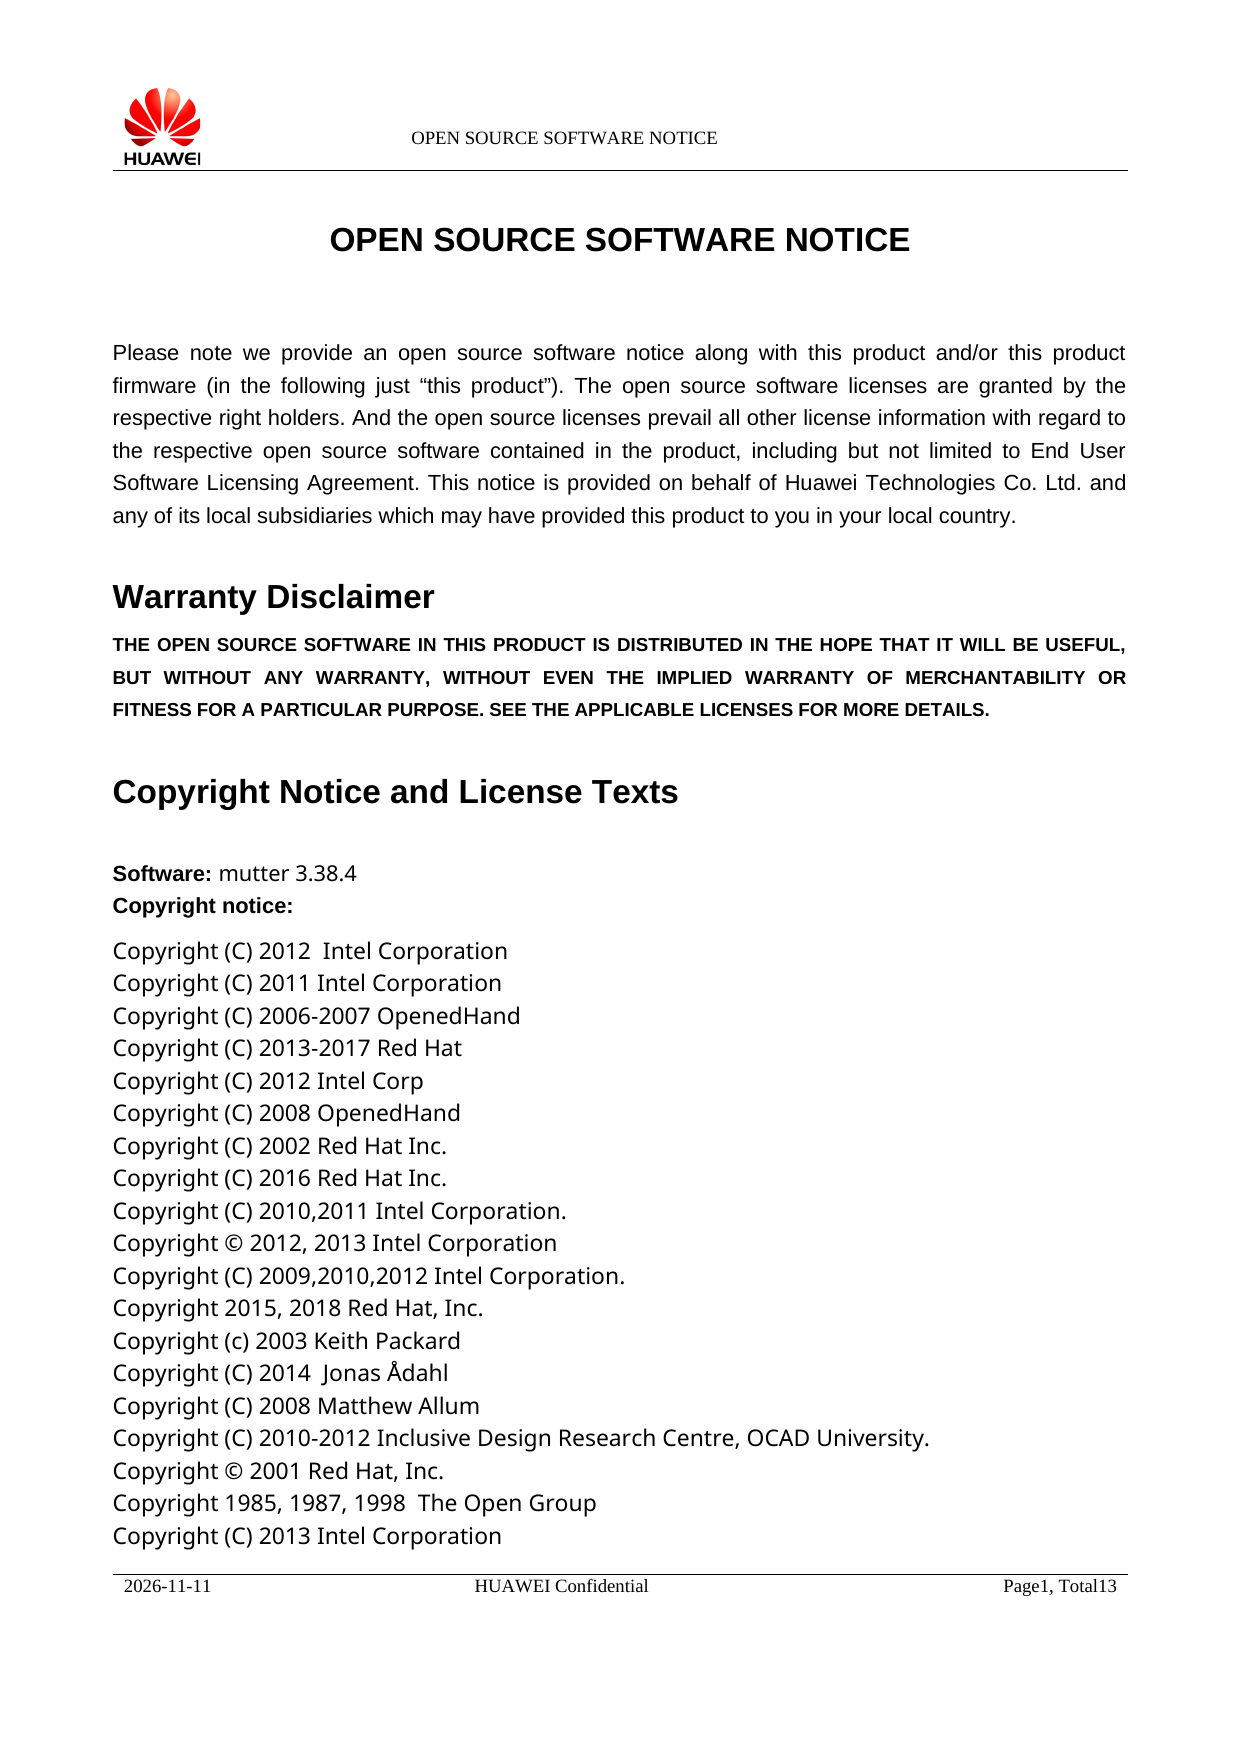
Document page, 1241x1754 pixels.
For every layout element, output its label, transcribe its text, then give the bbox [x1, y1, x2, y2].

text The open source software in this product is distributed in the hope that it will be useful, but WITHOUT ANY WARRANTY, without even the implied warranty of MERCHANTABILITY or FITNESS FOR A PARTICULAR PURPOSE. See the applicable licenses for more details. [112, 629, 1128, 726]
text Please note we provide an open source software notice along with this product and/or this product firmware (in the following just “this product”). The open source software licenses are granted by the respective right holders. And the open source licenses prevail all other license information with regard to the respective open source software contained in the product, including but not limited to End User Software Licensing Agreement. This notice is provided on behalf of Huawei Technologies Co. Ltd. and any of its local subsidiaries which may have provided this product to you in your local country. [112, 336, 1128, 531]
picture [124, 88, 201, 165]
title Software: mutter 3.38.4 [112, 856, 1128, 889]
text Copyright Notice and License Texts [112, 759, 1128, 824]
text Copyright notice: [112, 889, 1128, 921]
text OPEN SOURCE SOFTWARE NOTICE [112, 206, 1128, 271]
text Warranty Disclaimer [112, 564, 1128, 629]
